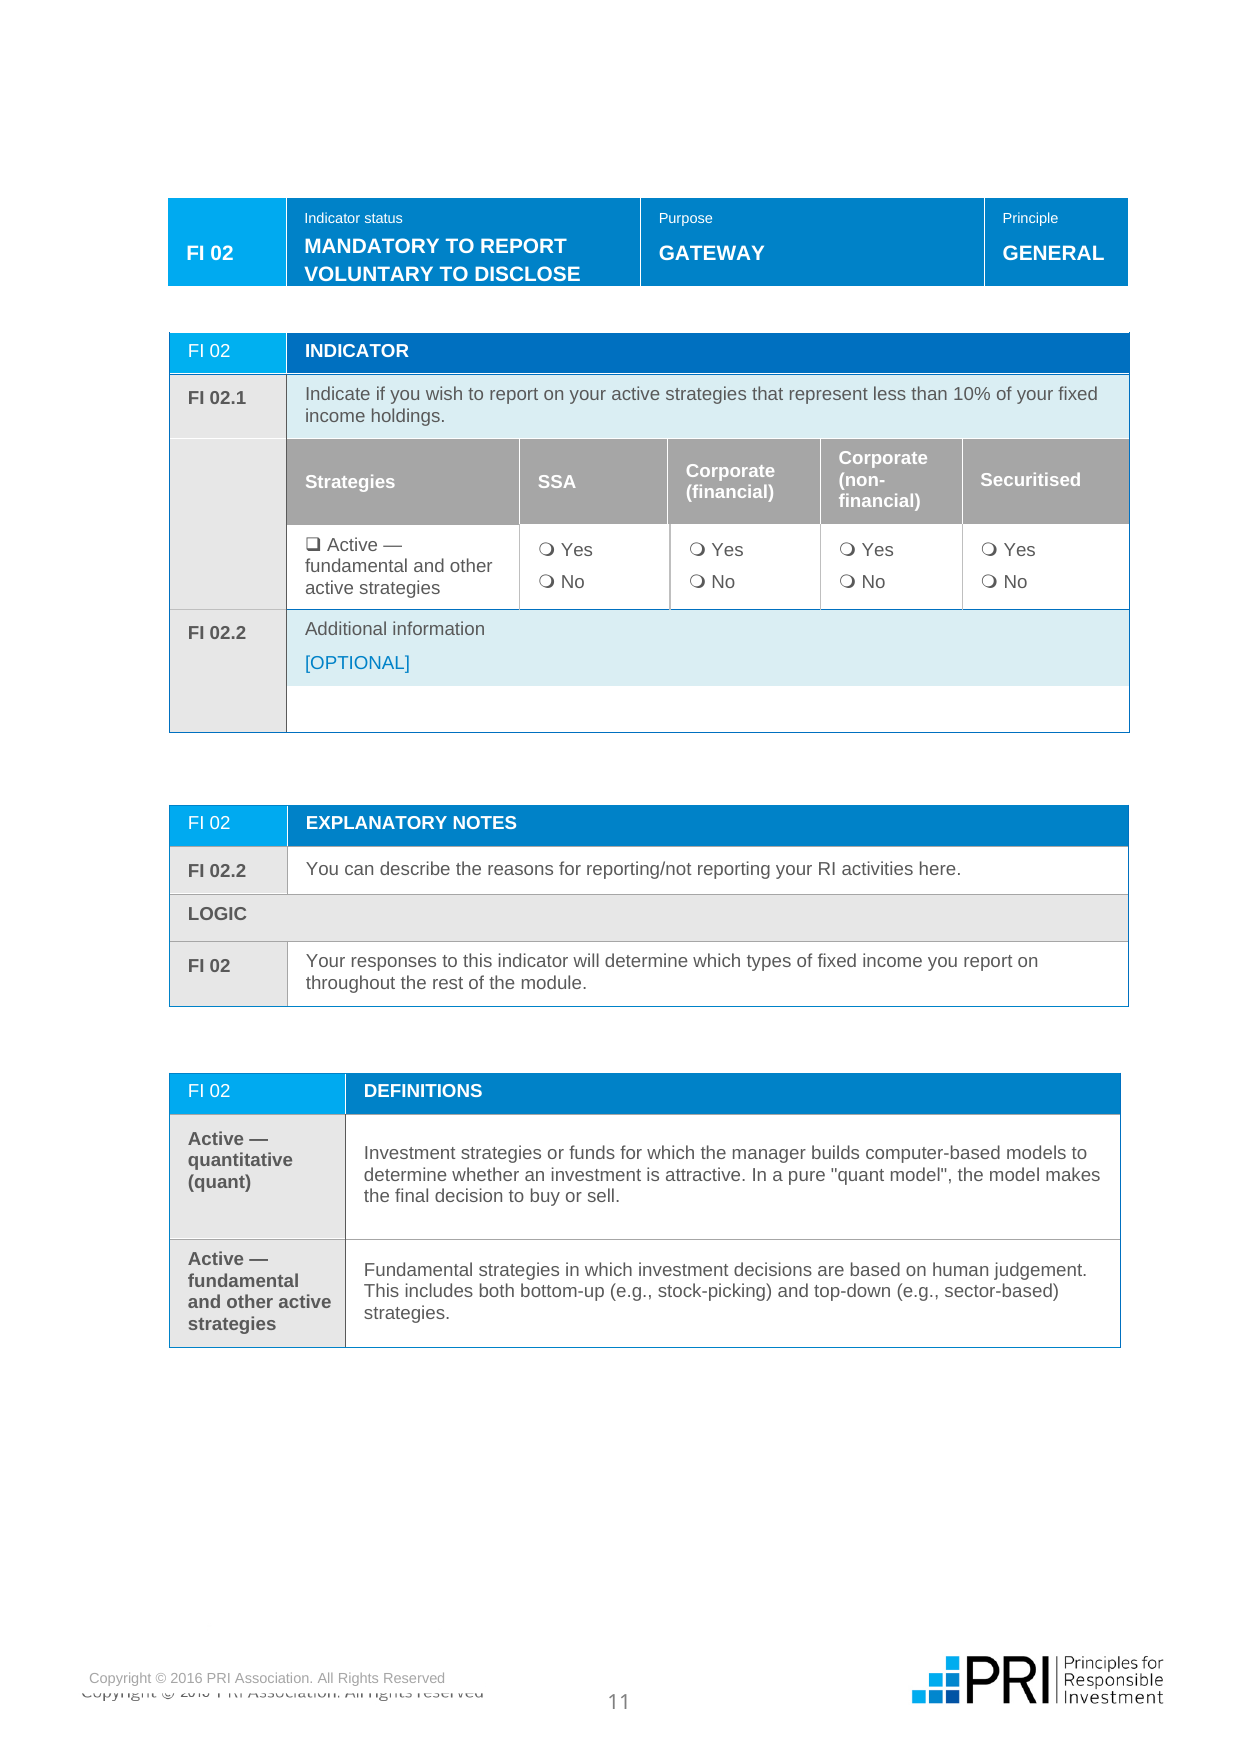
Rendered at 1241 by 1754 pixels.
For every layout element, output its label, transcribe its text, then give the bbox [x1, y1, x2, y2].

table_cell Yes No [963, 525, 1129, 609]
table_cell Securitised [963, 439, 1129, 524]
table_header EXPLANATORY NOTES [288, 806, 1128, 846]
table_cell FI 02.2 [170, 610, 286, 732]
table_cell GENERAL [985, 234, 1128, 286]
table_cell GATEWAY [641, 234, 984, 286]
table_cell Additional information [Optional] [287, 610, 1129, 686]
table_header Principle [985, 198, 1128, 234]
table_cell You can describe the reasons for reporting/not reporting your RI activities here. [288, 847, 1128, 893]
table_header FI 02 [170, 333, 286, 373]
table_cell Corporate (financial) [668, 439, 820, 524]
table_header DEFINITIONS [346, 1074, 1120, 1114]
table_cell Strategies [287, 439, 519, 524]
table_cell [287, 687, 1129, 732]
table_cell Active — quantitative (quant) [170, 1115, 345, 1238]
table_header [168, 198, 286, 234]
table_cell Fundamental strategies in which investment decisions are based on human judgement. This includes both bottom-up (e.g., stock-picking) and top-down (e.g., sector-based) strategies. [346, 1240, 1120, 1347]
picture [404, 655, 408, 670]
table_cell FI 02.1 [170, 375, 286, 438]
table_cell Indicate if you wish to report on your active strategies that represent less than 10% of your fixed income holdings. [287, 375, 1129, 438]
table_cell MANDATORY TO REPORT VOLUNTARY TO DISCLOSE [287, 234, 640, 286]
table_cell FI 02.2 [170, 847, 287, 893]
table_cell [170, 439, 286, 609]
table_cell Active — fundamental and other active strategies [170, 1240, 345, 1347]
table_cell Your responses to this indicator will determine which types of fixed income you report on throughout the rest of the module. [288, 942, 1128, 1006]
picture [0, 1560, 1241, 1754]
table_cell LOGIC [170, 895, 1128, 941]
table_header FI 02 [170, 1074, 345, 1114]
table_cell SSA [520, 439, 667, 524]
table_cell Yes No [821, 525, 962, 609]
table_cell FI 02 [170, 942, 287, 1006]
table_cell FI 02 [168, 234, 286, 286]
table_header Indicator status [287, 198, 640, 234]
table_cell Yes No [520, 525, 669, 609]
table_cell Investment strategies or funds for which the manager builds computer-based models to determine whether an investment is attractive. In a pure "quant model", the model makes the final decision to buy or sell. [346, 1115, 1120, 1238]
table_cell Yes No [671, 525, 820, 609]
table_cell Active — fundamental and other active strategies [287, 525, 519, 609]
table_cell Corporate (non-financial) [821, 439, 962, 524]
table_header INDICATOR [287, 333, 1129, 373]
table_header Purpose [641, 198, 984, 234]
table_header FI 02 [170, 806, 287, 846]
